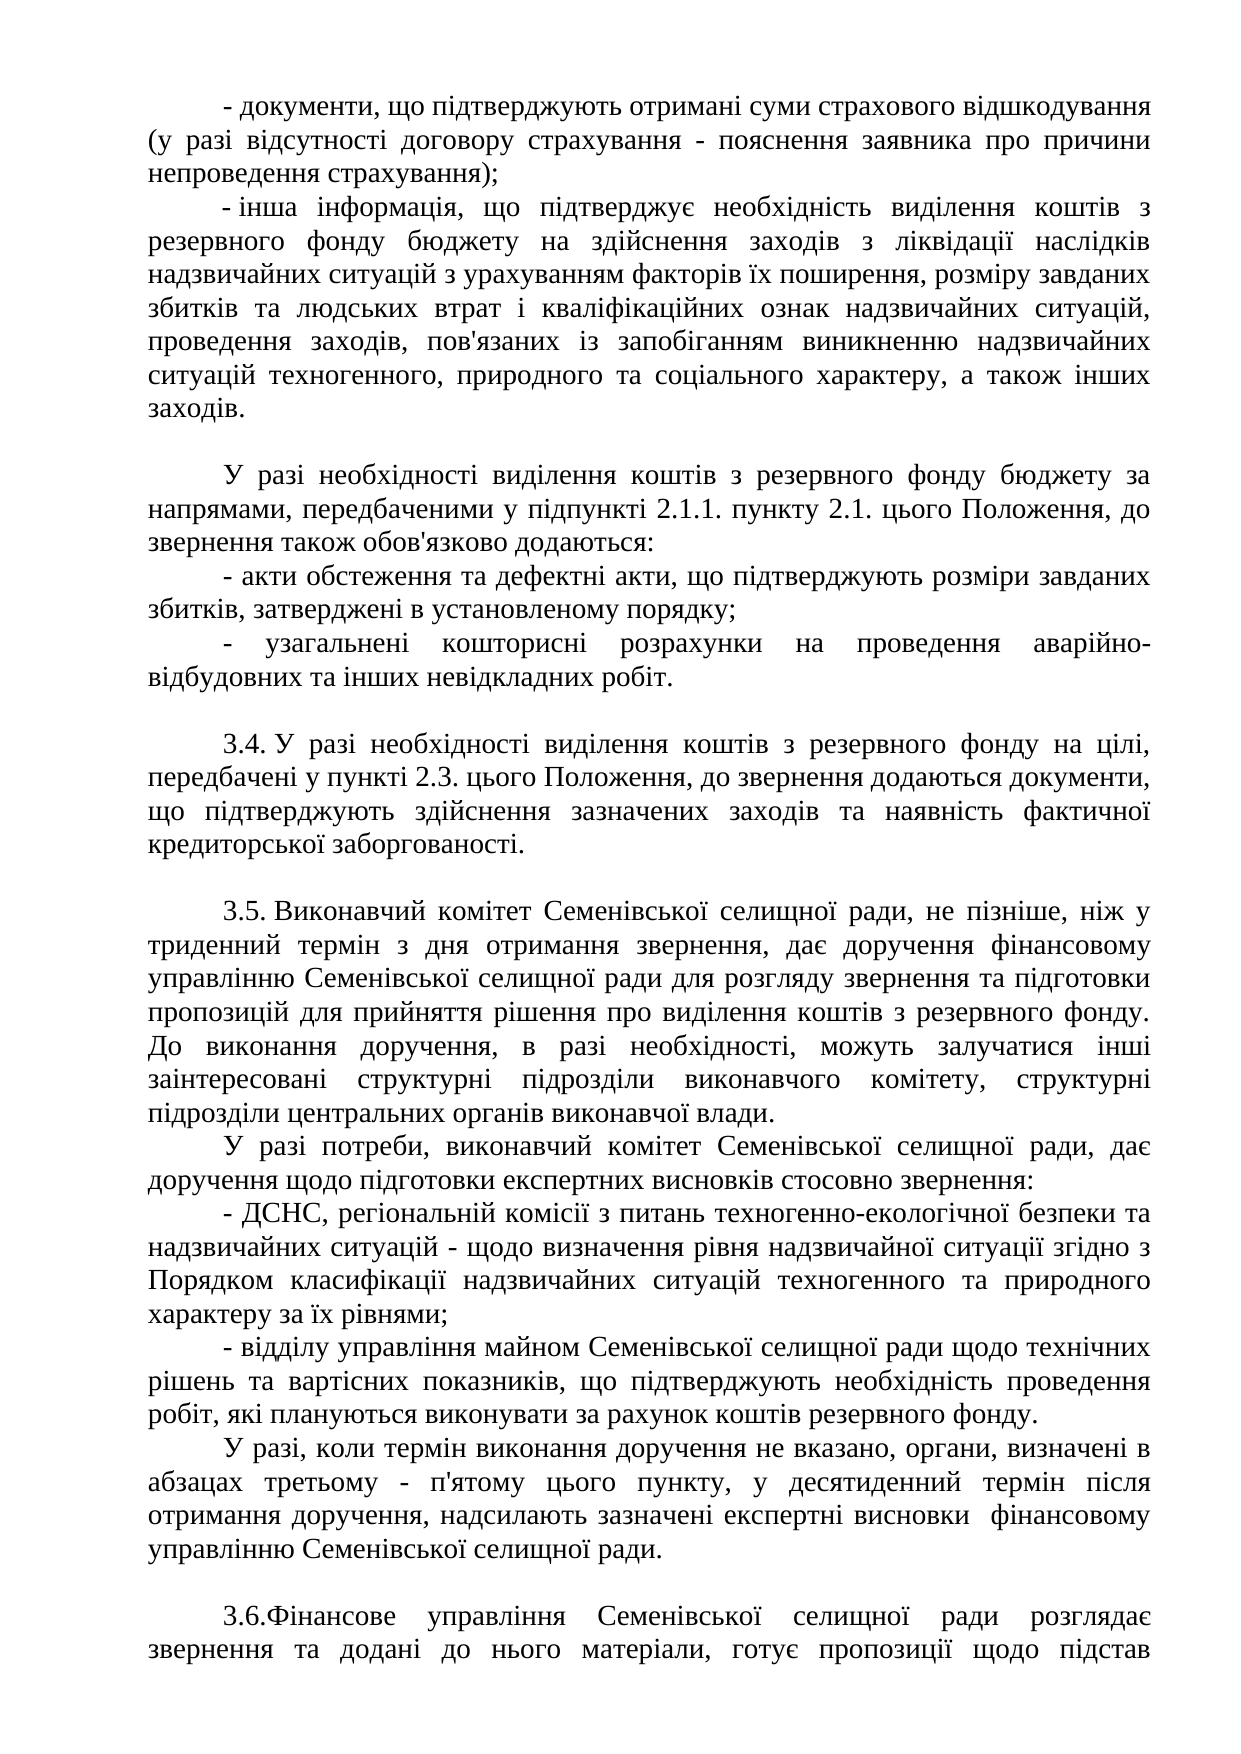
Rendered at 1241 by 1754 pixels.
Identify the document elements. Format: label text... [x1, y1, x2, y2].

text - документи, що підтверджують отримані суми страхового відшкодування (у разі відсутності договору страхування - пояснення заявника про причини непроведення страхування); [148, 88, 1152, 189]
text - ДСНС, регіональній комісії з питань техногенно-екологічної безпеки та надзвичайних ситуацій - щодо визначення рівня надзвичайної ситуації згідно з Порядком класифікації надзвичайних ситуацій техногенного та природного характеру за їх рівнями; [148, 1195, 1152, 1329]
text У разі потреби, виконавчий комітет Семенівської селищної ради, дає доручення щодо підготовки експертних висновків стосовно звернення: [148, 1128, 1152, 1195]
text - узагальнені кошторисні розрахунки на проведення аварійно-відбудовних та інших невідкладних робіт. [148, 625, 1152, 692]
text - акти обстеження та дефектні акти, що підтверджують розміри завданих збитків, затверджені в установленому порядку; [148, 558, 1152, 625]
text 3.5. Виконавчий комітет Семенівської селищної ради, не пізніше, ніж у триденний термін з дня отримання звернення, дає доручення фінансовому управлінню Семенівської селищної ради для розгляду звернення та підготовки пропозицій для прийняття рішення про виділення коштів з резервного фонду. До виконання доручення, в разі необхідності, можуть залучатися інші заінтересовані структурні підрозділи виконавчого комітету, структурні підрозділи центральних органів виконавчої влади. [148, 893, 1152, 1128]
text - відділу управління майном Семенівської селищної ради щодо технічних рішень та вартісних показників, що підтверджують необхідність проведення робіт, які плануються виконувати за рахунок коштів резервного фонду. [148, 1329, 1152, 1430]
text - інша інформація, що підтверджує необхідність виділення коштів з резервного фонду бюджету на здійснення заходів з ліквідації наслідків надзвичайних ситуацій з урахуванням факторів їх поширення, розміру завданих збитків та людських втрат і кваліфікаційних ознак надзвичайних ситуацій, проведення заходів, пов'язаних із запобіганням виникненню надзвичайних ситуацій техногенного, природного та соціального характеру, а також інших заходів. [148, 189, 1152, 424]
text 3.4. У разі необхідності виділення коштів з резервного фонду на цілі, передбачені у пункті 2.3. цього Положення, до звернення додаються документи, що підтверджують здійснення зазначених заходів та наявність фактичної кредиторської заборгованості. [148, 726, 1152, 860]
text У разі, коли термін виконання доручення не вказано, органи, визначені в абзацах третьому - п'ятому цього пункту, у десятиденний термін після отримання доручення, надсилають зазначені експертні висновки фінансовому управлінню Семенівської селищної ради. [148, 1430, 1152, 1564]
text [148, 1598, 1152, 1665]
text У разі необхідності виділення коштів з резервного фонду бюджету за напрямами, передбаченими у підпункті 2.1.1. пункту 2.1. цього Положення, до звернення також обов'язково додаються: [148, 457, 1152, 558]
